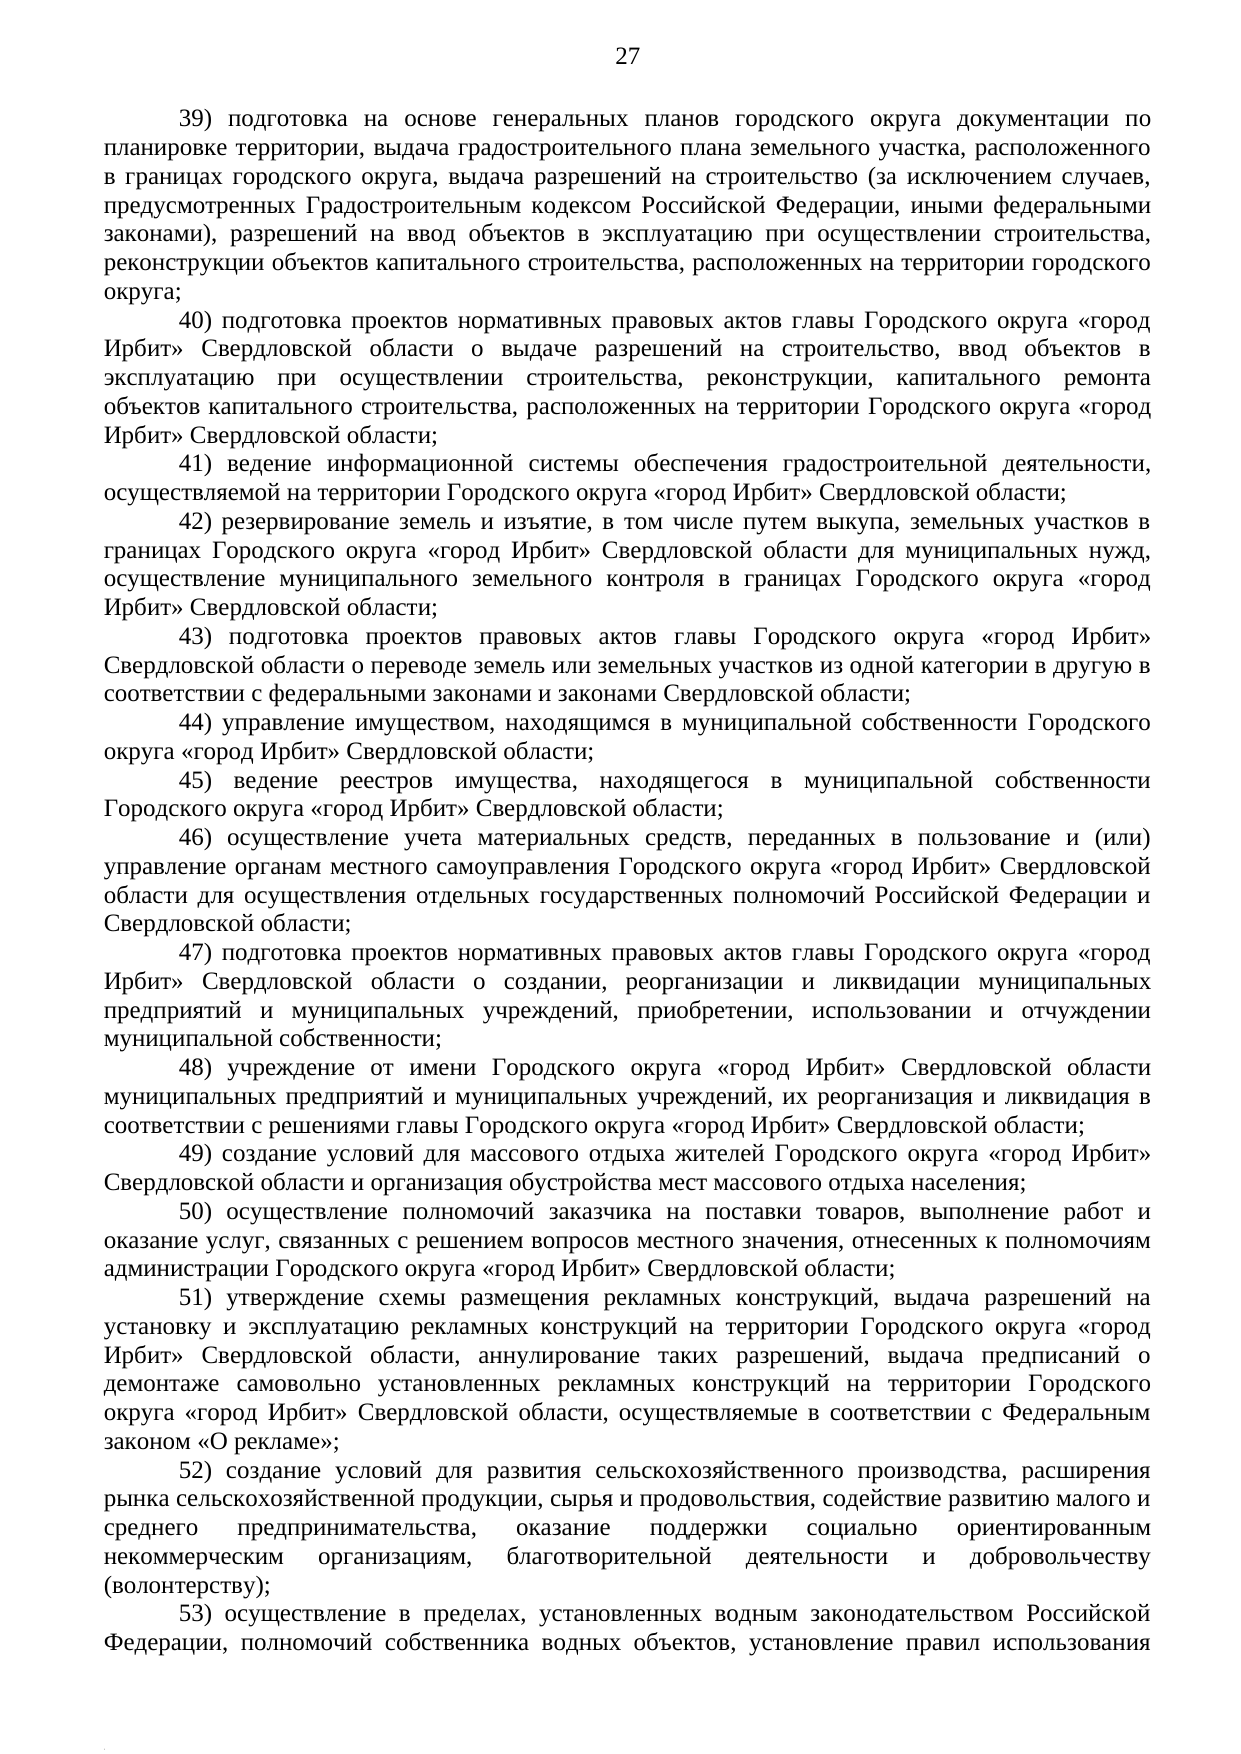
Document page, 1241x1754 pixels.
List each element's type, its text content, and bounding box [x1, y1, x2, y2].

text 47) подготовка проектов нормативных правовых актов главы Городского округа «город Ирбит» Свердловской области о создании, реорганизации и ликвидации муниципальных предприятий и муниципальных учреждений, приобретении, использовании и отчуждении муниципальной собственности; [103, 937, 1152, 1052]
text 44) управление имуществом, находящимся в муниципальной собственности Городского округа «город Ирбит» Свердловской области; [103, 707, 1152, 765]
text 41) ведение информационной системы обеспечения градостроительной деятельности, осуществляемой на территории Городского округа «город Ирбит» Свердловской области; [103, 448, 1152, 506]
text 50) осуществление полномочий заказчика на поставки товаров, выполнение работ и оказание услуг, связанных с решением вопросов местного значения, отнесенных к полномочиям администрации Городского округа «город Ирбит» Свердловской области; [103, 1196, 1152, 1282]
text 45) ведение реестров имущества, находящегося в муниципальной собственности Городского округа «город Ирбит» Свердловской области; [103, 765, 1152, 822]
text 46) осуществление учета материальных средств, переданных в пользование и (или) управление органам местного самоуправления Городского округа «город Ирбит» Свердловской области для осуществления отдельных государственных полномочий Российской Федерации и Свердловской области; [103, 822, 1152, 937]
text 42) резервирование земель и изъятие, в том числе путем выкупа, земельных участков в границах Городского округа «город Ирбит» Свердловской области для муниципальных нужд, осуществление муниципального земельного контроля в границах Городского округа «город Ирбит» Свердловской области; [103, 506, 1152, 621]
text 39) подготовка на основе генеральных планов городского округа документации по планировке территории, выдача градостроительного плана земельного участка, расположенного в границах городского округа, выдача разрешений на строительство (за исключением случаев, предусмотренных Градостроительным кодексом Российской Федерации, иными федеральными законами), разрешений на ввод объектов в эксплуатацию при осуществлении строительства, реконструкции объектов капитального строительства, расположенных на территории городского округа; [103, 103, 1152, 305]
text 40) подготовка проектов нормативных правовых актов главы Городского округа «город Ирбит» Свердловской области о выдаче разрешений на строительство, ввод объектов в эксплуатацию при осуществлении строительства, реконструкции, капитального ремонта объектов капитального строительства, расположенных на территории Городского округа «город Ирбит» Свердловской области; [103, 305, 1152, 448]
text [103, 1598, 1152, 1656]
text 48) учреждение от имени Городского округа «город Ирбит» Свердловской области муниципальных предприятий и муниципальных учреждений, их реорганизация и ликвидация в соответствии с решениями главы Городского округа «город Ирбит» Свердловской области; [103, 1052, 1152, 1138]
text 52) создание условий для развития сельскохозяйственного производства, расширения рынка сельскохозяйственной продукции, сырья и продовольствия, содействие развитию малого и среднего предпринимательства, оказание поддержки социально ориентированным некоммерческим организациям, благотворительной деятельности и добровольчеству (волонтерству); [103, 1455, 1152, 1598]
text 49) создание условий для массового отдыха жителей Городского округа «город Ирбит» Свердловской области и организация обустройства мест массового отдыха населения; [103, 1138, 1152, 1196]
text 51) утверждение схемы размещения рекламных конструкций, выдача разрешений на установку и эксплуатацию рекламных конструкций на территории Городского округа «город Ирбит» Свердловской области, аннулирование таких разрешений, выдача предписаний о демонтаже самовольно установленных рекламных конструкций на территории Городского округа «город Ирбит» Свердловской области, осуществляемые в соответствии с Федеральным законом «О рекламе»; [103, 1282, 1152, 1455]
text 43) подготовка проектов правовых актов главы Городского округа «город Ирбит» Свердловской области о переводе земель или земельных участков из одной категории в другую в соответствии с федеральными законами и законами Свердловской области; [103, 621, 1152, 707]
